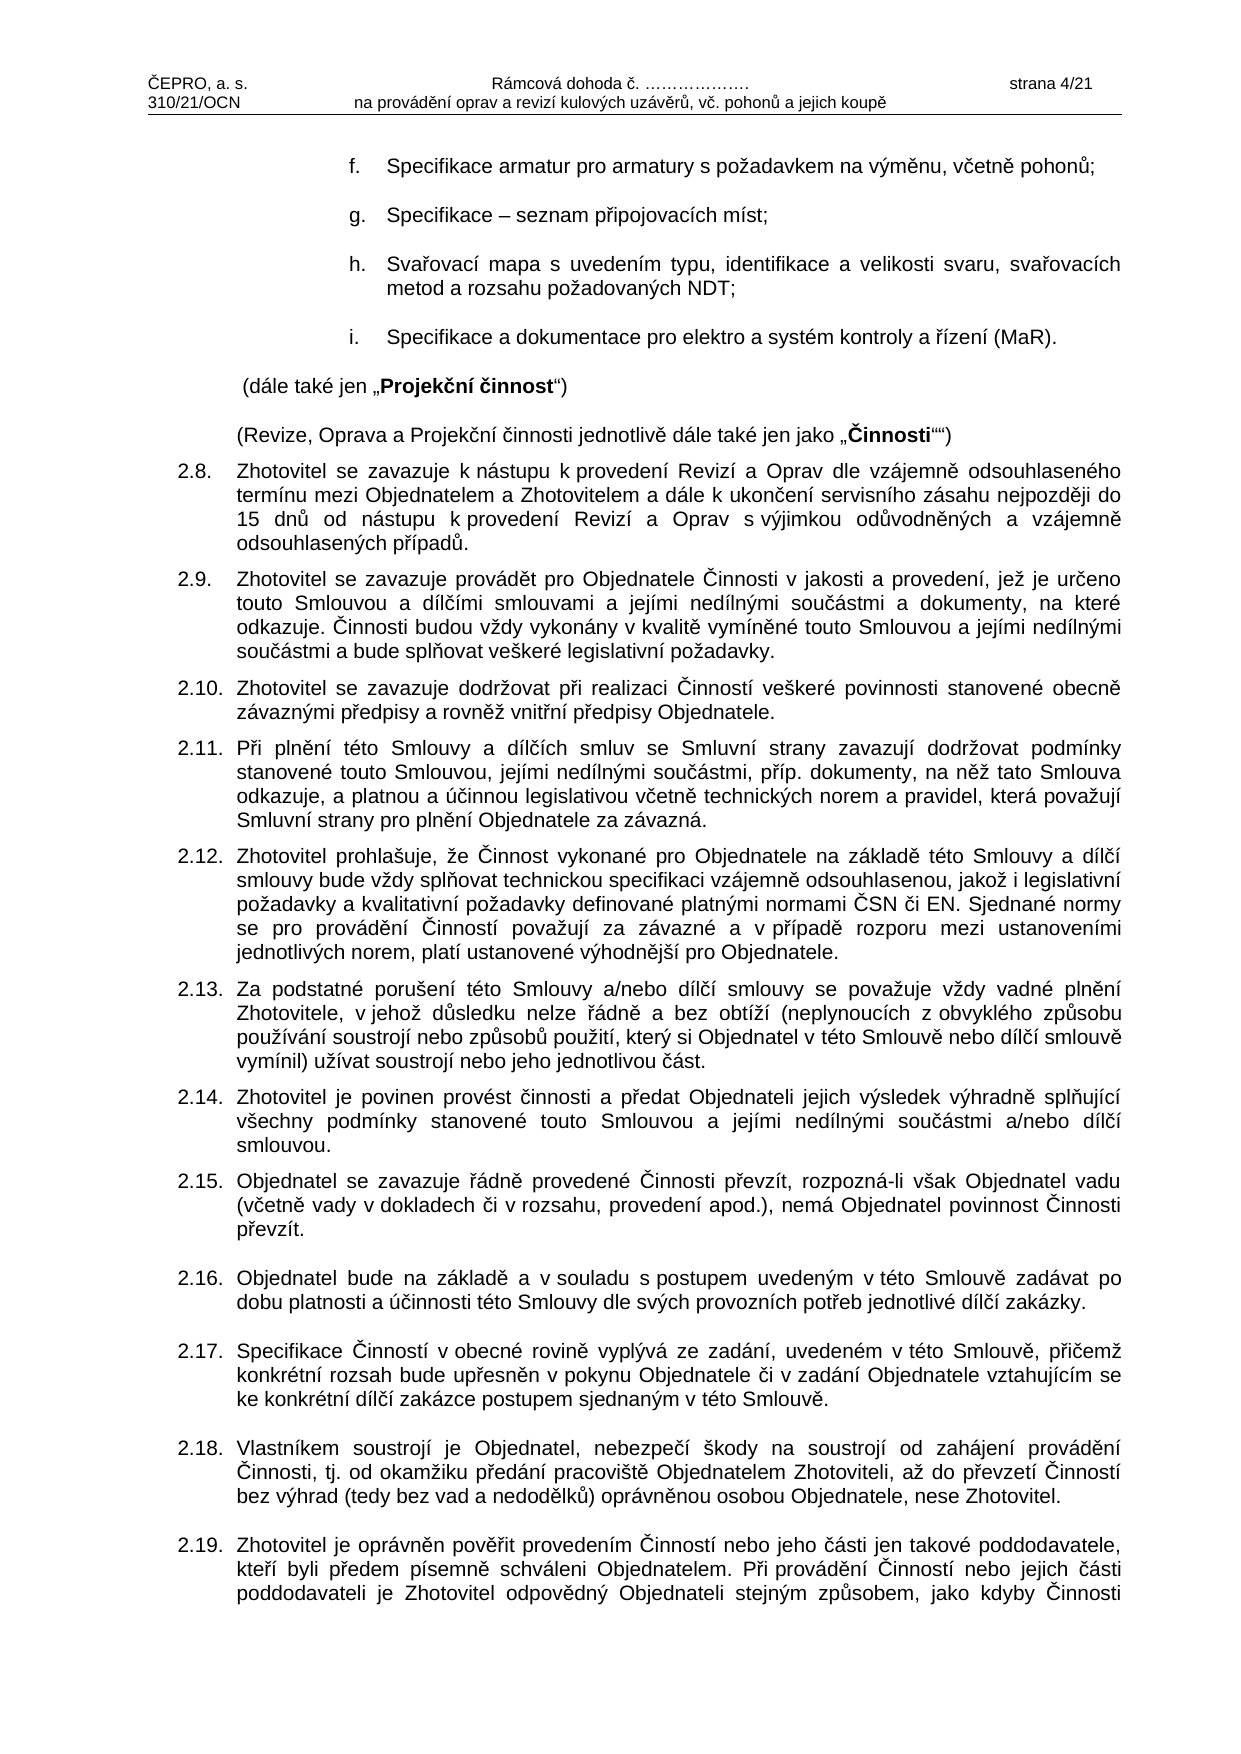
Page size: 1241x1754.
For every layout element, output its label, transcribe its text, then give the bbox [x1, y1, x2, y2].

list (dále také jen „Projekční činnost“) [148, 373, 1122, 397]
list Specifikace – seznam připojovacích míst; [349, 203, 1122, 227]
text Objednatel bude na základě a v souladu s postupem uvedeným v této Smlouvě zadávat po dobu platnosti a účinnosti této Smlouvy dle svých provozních potřeb jednotlivé dílčí zakázky. [177, 1266, 1122, 1314]
list Specifikace armatur pro armatury s požadavkem na výměnu, včetně pohonů; [349, 154, 1122, 178]
list Specifikace a dokumentace pro elektro a systém kontroly a řízení (MaR). [349, 324, 1122, 348]
text Vlastníkem soustrojí je Objednatel, nebezpečí škody na soustrojí od zahájení provádění Činnosti, tj. od okamžiku předání pracoviště Objednatelem Zhotoviteli, až do převzetí Činností bez výhrad (tedy bez vad a nedodělků) oprávněnou osobou Objednatele, nese Zhotovitel. [177, 1436, 1122, 1508]
text Zhotovitel se zavazuje dodržovat při realizaci Činností veškeré povinnosti stanovené obecně závaznými předpisy a rovněž vnitřní předpisy Objednatele. [177, 676, 1122, 723]
text (Revize, Oprava a Projekční činnosti jednotlivě dále také jen jako „Činnosti““) [148, 422, 1122, 446]
text Zhotovitel se zavazuje provádět pro Objednatele Činnosti v jakosti a provedení, jež je určeno touto Smlouvou a dílčími smlouvami a jejími nedílnými součástmi a dokumenty, na které odkazuje. Činnosti budou vždy vykonány v kvalitě vymíněné touto Smlouvou a jejími nedílnými součástmi a bude splňovat veškeré legislativní požadavky. [177, 567, 1122, 663]
text Za podstatné porušení této Smlouvy a/nebo dílčí smlouvy se považuje vždy vadné plnění Zhotovitele, v jehož důsledku nelze řádně a bez obtíží (neplynoucích z obvyklého způsobu používání soustrojí nebo způsobů použití, který si Objednatel v této Smlouvě nebo dílčí smlouvě vymínil) užívat soustrojí nebo jeho jednotlivou část. [177, 977, 1122, 1072]
list Svařovací mapa s uvedením typu, identifikace a velikosti svaru, svařovacích metod a rozsahu požadovaných NDT; [349, 252, 1122, 299]
text Specifikace Činností v obecné rovině vyplývá ze zadání, uvedeném v této Smlouvě, přičemž konkrétní rozsah bude upřesněn v pokynu Objednatele či v zadání Objednatele vztahujícím se ke konkrétní dílčí zakázce postupem sjednaným v této Smlouvě. [177, 1339, 1122, 1411]
text Zhotovitel se zavazuje k nástupu k provedení Revizí a Oprav dle vzájemně odsouhlaseného termínu mezi Objednatelem a Zhotovitelem a dále k ukončení servisního zásahu nejpozději do 15 dnů od nástupu k provedení Revizí a Oprav s výjimkou odůvodněných a vzájemně odsouhlasených případů. [177, 459, 1122, 555]
text Objednatel se zavazuje řádně provedené Činnosti převzít, rozpozná-li však Objednatel vadu (včetně vady v dokladech či v rozsahu, provedení apod.), nemá Objednatel povinnost Činnosti převzít. [177, 1169, 1122, 1241]
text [177, 1533, 1122, 1605]
list Při plnění této Smlouvy a dílčích smluv se Smluvní strany zavazují dodržovat podmínky stanovené touto Smlouvou, jejími nedílnými součástmi, příp. dokumenty, na něž tato Smlouva odkazuje, a platnou a účinnou legislativou včetně technických norem a pravidel, která považují Smluvní strany pro plnění Objednatele za závazná. [177, 736, 1122, 832]
text Zhotovitel je povinen provést činnosti a předat Objednateli jejich výsledek výhradně splňující všechny podmínky stanovené touto Smlouvou a jejími nedílnými součástmi a/nebo dílčí smlouvou. [177, 1085, 1122, 1157]
text Zhotovitel prohlašuje, že Činnost vykonané pro Objednatele na základě této Smlouvy a dílčí smlouvy bude vždy splňovat technickou specifikaci vzájemně odsouhlasenou, jakož i legislativní požadavky a kvalitativní požadavky definované platnými normami ČSN či EN. Sjednané normy se pro provádění Činností považují za závazné a v případě rozporu mezi ustanoveními jednotlivých norem, platí ustanovené výhodnější pro Objednatele. [177, 844, 1122, 964]
